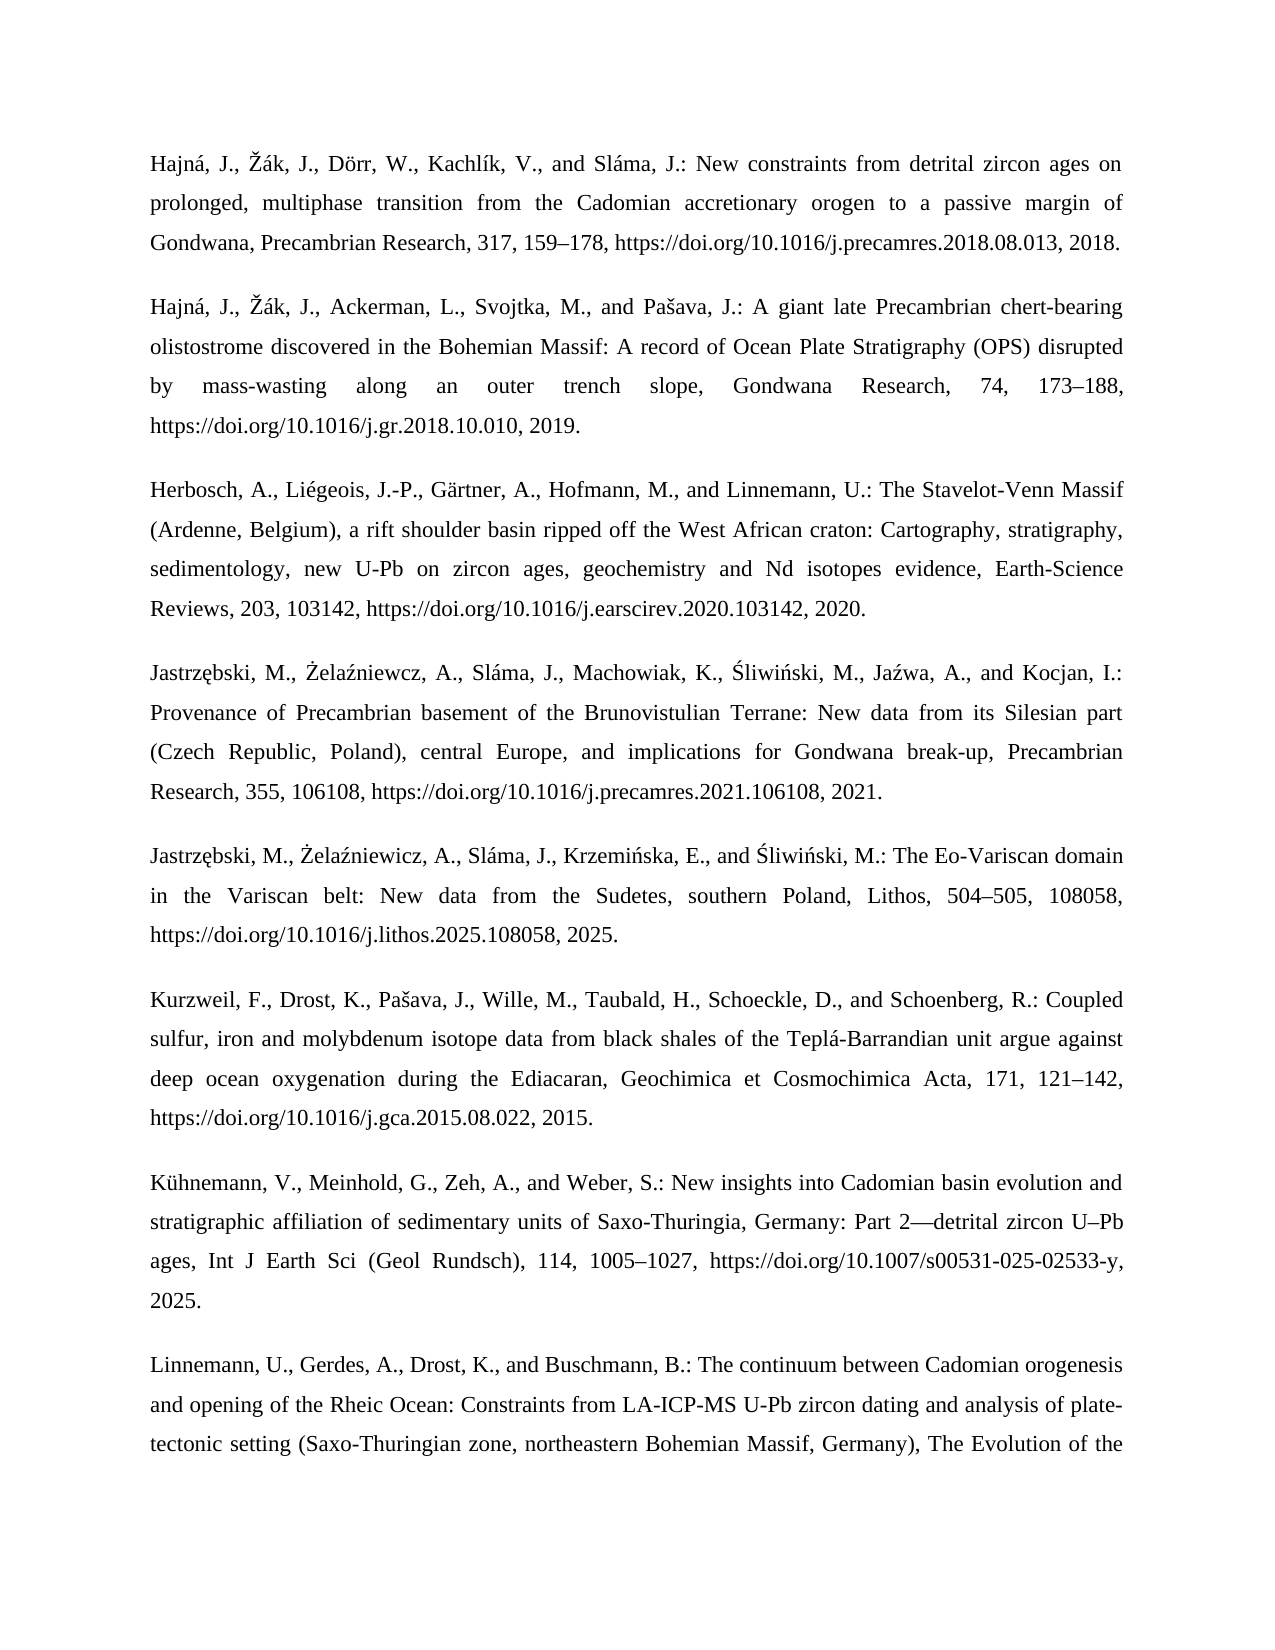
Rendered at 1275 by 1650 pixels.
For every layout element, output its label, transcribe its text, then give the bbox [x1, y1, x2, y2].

text Hajná, J., Žák, J., Ackerman, L., Svojtka, M., and Pašava, J.: A giant late Precambrian chert-bearing olistostrome discovered in the Bohemian Massif: A record of Ocean Plate Stratigraphy (OPS) disrupted by mass-wasting along an outer trench slope, Gondwana Research, 74, 173–188, https://doi.org/10.1016/j.gr.2018.10.010, 2019. [150, 293, 1125, 438]
text Kurzweil, F., Drost, K., Pašava, J., Wille, M., Taubald, H., Schoeckle, D., and Schoenberg, R.: Coupled sulfur, iron and molybdenum isotope data from black shales of the Teplá-Barrandian unit argue against deep ocean oxygenation during the Ediacaran, Geochimica et Cosmochimica Acta, 171, 121–142, https://doi.org/10.1016/j.gca.2015.08.022, 2015. [150, 986, 1125, 1130]
text Hajná, J., Žák, J., Dörr, W., Kachlík, V., and Sláma, J.: New constraints from detrital zircon ages on prolonged, multiphase transition from the Cadomian accretionary orogen to a passive margin of Gondwana, Precambrian Research, 317, 159–178, https://doi.org/10.1016/j.precamres.2018.08.013, 2018. [150, 150, 1125, 255]
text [150, 1351, 1125, 1457]
text Kühnemann, V., Meinhold, G., Zeh, A., and Weber, S.: New insights into Cadomian basin evolution and stratigraphic affiliation of sedimentary units of Saxo-Thuringia, Germany: Part 2—detrital zircon U–Pb ages, Int J Earth Sci (Geol Rundsch), 114, 1005–1027, https://doi.org/10.1007/s00531-025-02533-y, 2025. [150, 1168, 1125, 1313]
text Herbosch, A., Liégeois, J.-P., Gärtner, A., Hofmann, M., and Linnemann, U.: The Stavelot-Venn Massif (Ardenne, Belgium), a rift shoulder basin ripped off the West African craton: Cartography, stratigraphy, sedimentology, new U-Pb on zircon ages, geochemistry and Nd isotopes evidence, Earth-Science Reviews, 203, 103142, https://doi.org/10.1016/j.earscirev.2020.103142, 2020. [150, 476, 1125, 621]
text Jastrzębski, M., Żelaźniewcz, A., Sláma, J., Machowiak, K., Śliwiński, M., Jaźwa, A., and Kocjan, I.: Provenance of Precambrian basement of the Brunovistulian Terrane: New data from its Silesian part (Czech Republic, Poland), central Europe, and implications for Gondwana break-up, Precambrian Research, 355, 106108, https://doi.org/10.1016/j.precamres.2021.106108, 2021. [150, 659, 1125, 804]
text Jastrzębski, M., Żelaźniewicz, A., Sláma, J., Krzemińska, E., and Śliwiński, M.: The Eo-Variscan domain in the Variscan belt: New data from the Sudetes, southern Poland, Lithos, 504–505, 108058, https://doi.org/10.1016/j.lithos.2025.108058, 2025. [150, 842, 1125, 947]
